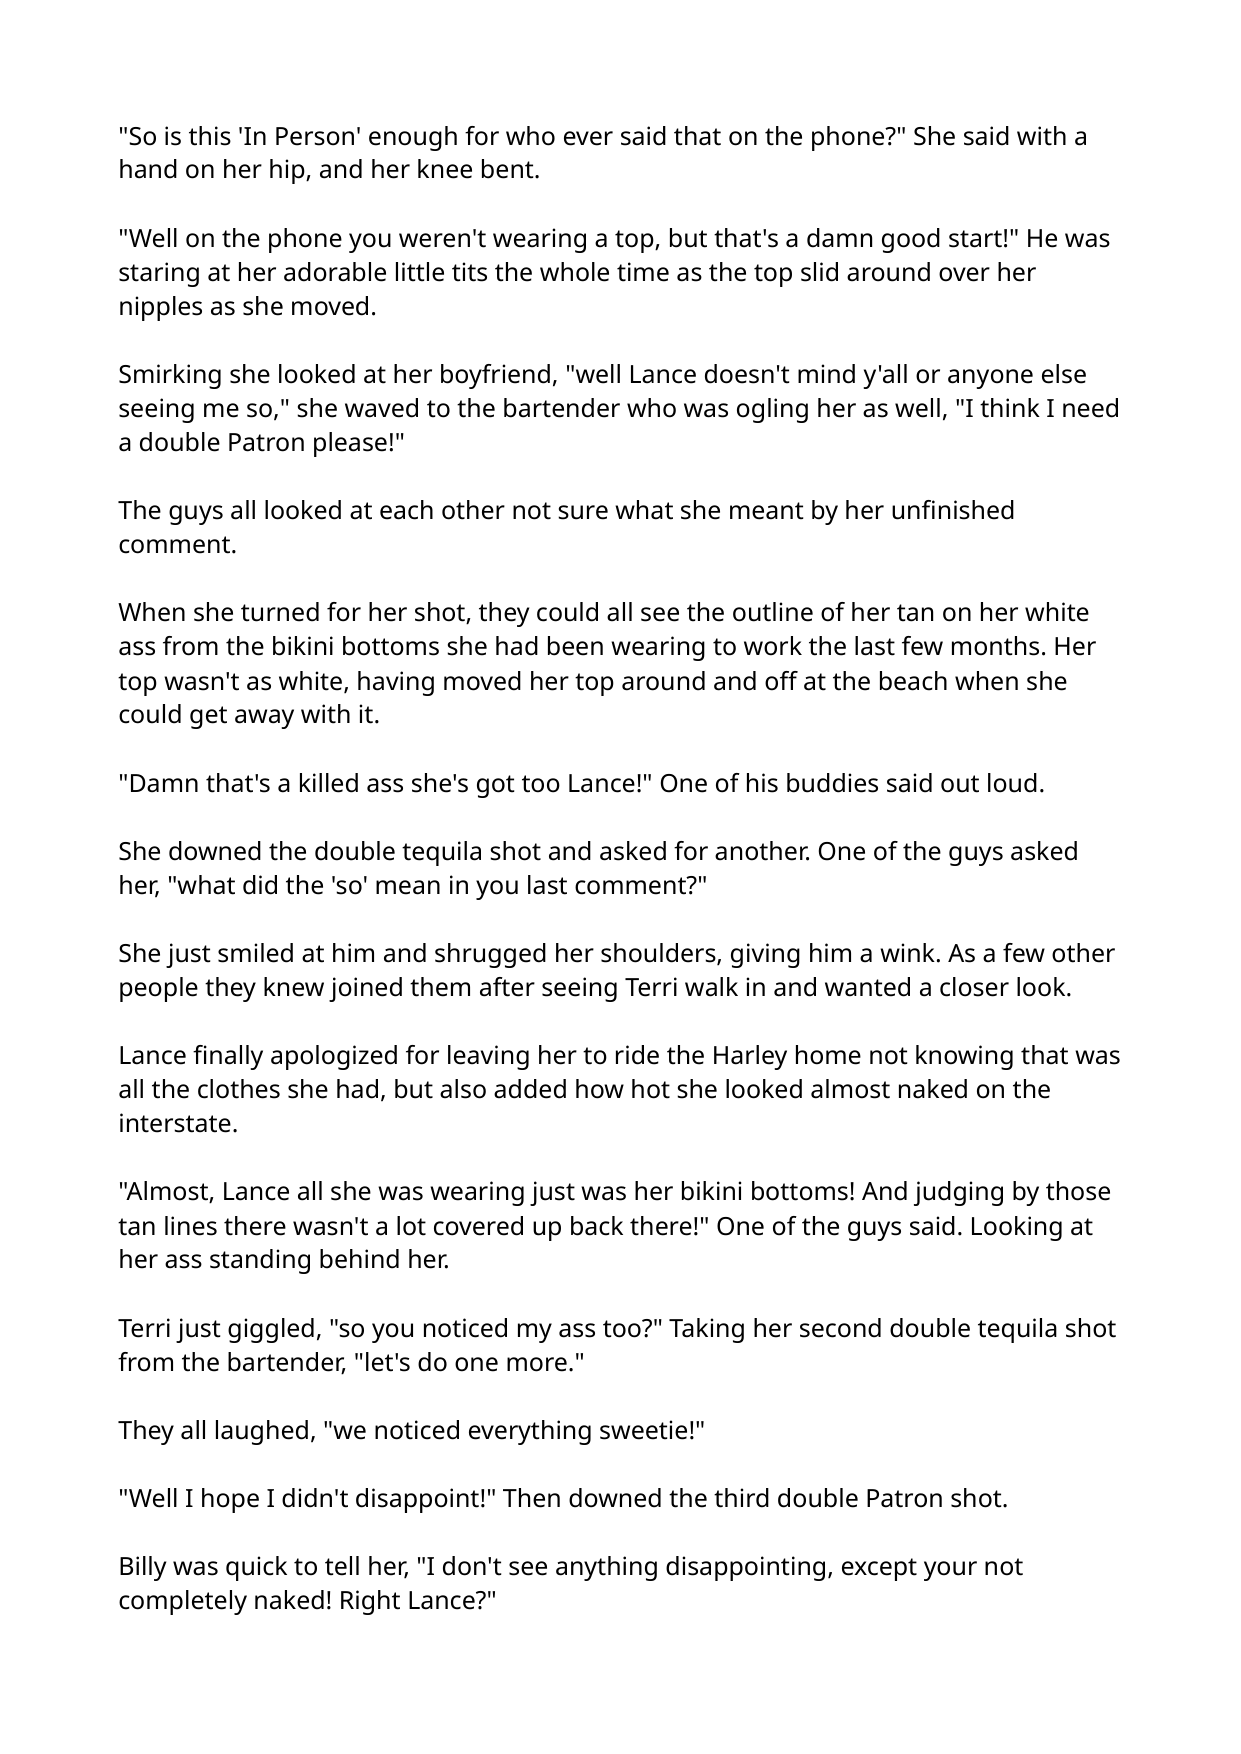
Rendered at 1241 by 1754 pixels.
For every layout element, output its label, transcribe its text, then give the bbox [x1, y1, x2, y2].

text "So is this 'In Person' enough for who ever said that on the phone?" She said with a hand on her hip, and her knee bent. [118, 118, 1122, 186]
text "Almost, Lance all she was wearing just was her bikini bottoms! And judging by those tan lines there wasn't a lot covered up back there!" One of the guys said. Looking at her ass standing behind her. [118, 1174, 1122, 1276]
text When she turned for her shot, they could all see the outline of her tan on her white ass from the bikini bottoms she had been wearing to work the last few months. Her top wasn't as white, having moved her top around and off at the beach when she could get away with it. [118, 595, 1122, 731]
text "Damn that's a killed ass she's got too Lance!" One of his buddies said out loud. [118, 765, 1122, 799]
text Terri just giggled, "so you noticed my ass too?" Taking her second double tequila shot from the bartender, "let's do one more." [118, 1310, 1122, 1378]
text Billy was quick to tell her, "I don't see anything disappointing, except your not completely naked! Right Lance?" [118, 1549, 1122, 1617]
text Smirking she looked at her boyfriend, "well Lance doesn't mind y'all or anyone else seeing me so," she waved to the bartender who was ogling her as well, "I think I need a double Patron please!" [118, 357, 1122, 459]
text She just smiled at him and shrugged her shoulders, giving him a wink. As a few other people they knew joined them after seeing Terri walk in and wanted a closer look. [118, 936, 1122, 1004]
text Lance finally apologized for leaving her to ride the Harley home not knowing that was all the clothes she had, but also added how hot she looked almost naked on the interstate. [118, 1038, 1122, 1140]
text The guys all looked at each other not sure what she meant by her unfinished comment. [118, 493, 1122, 561]
text "Well I hope I didn't disappoint!" Then downed the third double Patron shot. [118, 1481, 1122, 1515]
text They all laughed, "we noticed everything sweetie!" [118, 1412, 1122, 1447]
text She downed the double tequila shot and asked for another. One of the guys asked her, "what did the 'so' mean in you last comment?" [118, 833, 1122, 902]
text "Well on the phone you weren't wearing a top, but that's a damn good start!" He was staring at her adorable little tits the whole time as the top slid around over her nipples as she moved. [118, 220, 1122, 322]
